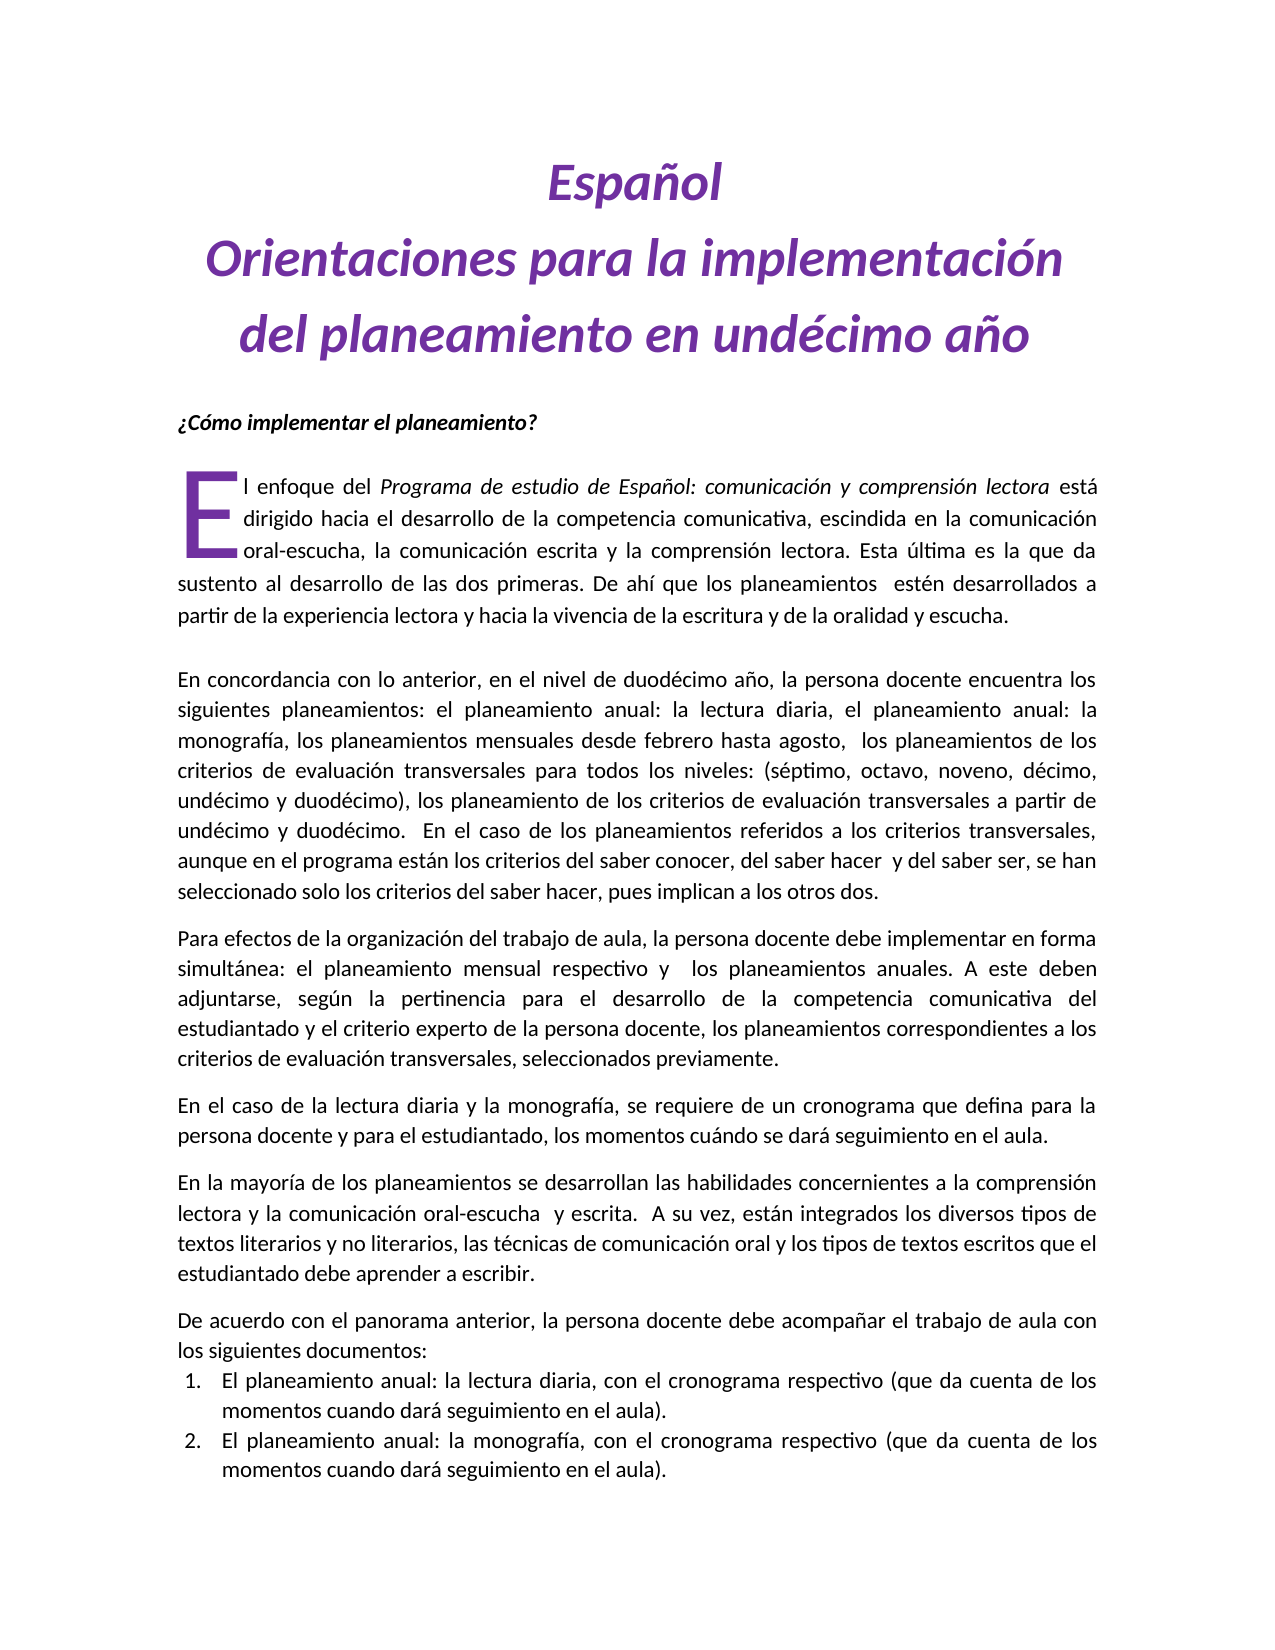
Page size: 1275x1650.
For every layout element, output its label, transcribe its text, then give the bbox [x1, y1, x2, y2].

list El planeamiento anual: la monografía, con el cronograma respectivo (que da cuenta de los momentos cuando dará seguimiento en el aula). [184, 1426, 1098, 1483]
list El planeamiento anual: la lectura diaria, con el cronograma respectivo (que da cuenta de los momentos cuando dará seguimiento en el aula). [184, 1366, 1098, 1424]
text Español [177, 148, 1098, 214]
text Orientaciones para la implementación del planeamiento en undécimo año [177, 224, 1098, 366]
text En la mayoría de los planeamientos se desarrollan las habilidades concernientes a la comprensión lectora y la comunicación oral-escucha y escrita. A su vez, están integrados los diversos tipos de textos literarios y no literarios, las técnicas de comunicación oral y los tipos de textos escritos que el estudiantado debe aprender a escribir. [177, 1168, 1098, 1287]
list ¿Cómo implementar el planeamiento? [177, 408, 1098, 436]
text En el caso de la lectura diaria y la monografía, se requiere de un cronograma que defina para la persona docente y para el estudiantado, los momentos cuándo se dará seguimiento en el aula. [177, 1091, 1098, 1150]
text Para efectos de la organización del trabajo de aula, la persona docente debe implementar en forma simultánea: el planeamiento mensual respectivo y los planeamientos anuales. A este deben adjuntarse, según la pertinencia para el desarrollo de la competencia comunicativa del estudiantado y el criterio experto de la persona docente, los planeamientos correspondientes a los criterios de evaluación transversales, seleccionados previamente. [177, 924, 1098, 1073]
text De acuerdo con el panorama anterior, la persona docente debe acompañar el trabajo de aula con los siguientes documentos: [177, 1306, 1098, 1364]
list l enfoque del Programa de estudio de Español: comunicación y comprensión lectora está dirigido hacia el desarrollo de la competencia comunicativa, escindida en la comunicación oral-escucha, la comunicación escrita y la comprensión lectora. Esta última es la que da sustento al desarrollo de las dos primeras. De ahí que los planeamientos estén desarrollados a partir de la experiencia lectora y hacia la vivencia de la escritura y de la oralidad y escucha. [177, 472, 1098, 629]
text En concordancia con lo anterior, en el nivel de duodécimo año, la persona docente encuentra los siguientes planeamientos: el planeamiento anual: la lectura diaria, el planeamiento anual: la monografía, los planeamientos mensuales desde febrero hasta agosto, los planeamientos de los criterios de evaluación transversales para todos los niveles: (séptimo, octavo, noveno, décimo, undécimo y duodécimo), los planeamiento de los criterios de evaluación transversales a partir de undécimo y duodécimo. En el caso de los planeamientos referidos a los criterios transversales, aunque en el programa están los criterios del saber conocer, del saber hacer y del saber ser, se han seleccionado solo los criterios del saber hacer, pues implican a los otros dos. [177, 665, 1098, 905]
